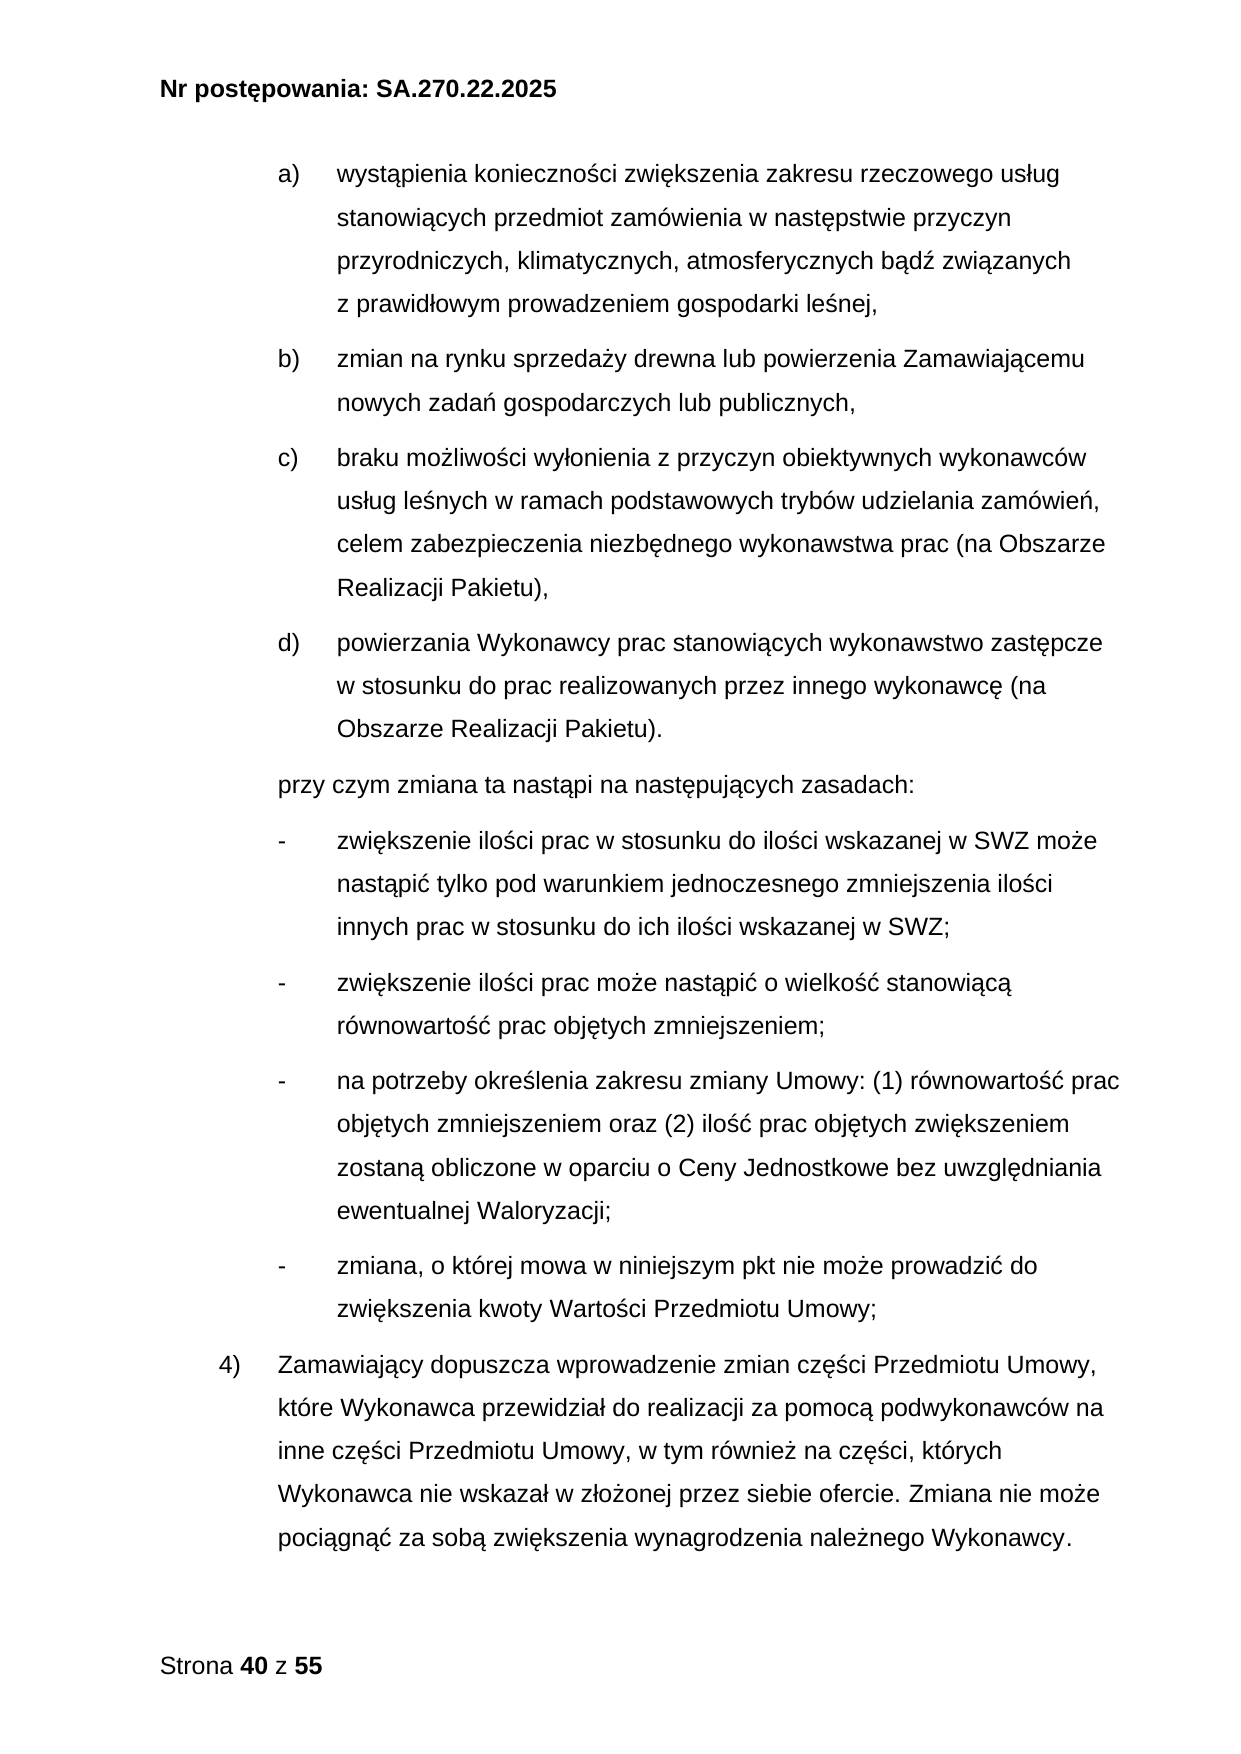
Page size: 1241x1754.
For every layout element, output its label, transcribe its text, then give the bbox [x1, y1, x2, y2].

text b) zmian na rynku sprzedaży drewna lub powierzenia Zamawiającemu nowych zadań gospodarczych lub publicznych, [278, 344, 1122, 416]
text - zmiana, o której mowa w niniejszym pkt nie może prowadzić do zwiększenia kwoty Wartości Przedmiotu Umowy; [278, 1251, 1122, 1323]
list Zamawiający dopuszcza wprowadzenie zmian części Przedmiotu Umowy, które Wykonawca przewidział do realizacji za pomocą podwykonawców na inne części Przedmiotu Umowy, w tym również na części, których Wykonawca nie wskazał w złożonej przez siebie ofercie. Zmiana nie może pociągnąć za sobą zwiększenia wynagrodzenia należnego Wykonawcy. [218, 1350, 1122, 1551]
text a) wystąpienia konieczności zwiększenia zakresu rzeczowego usług stanowiących przedmiot zamówienia w następstwie przyczyn przyrodniczych, klimatycznych, atmosferycznych bądź związanych z prawidłowym prowadzeniem gospodarki leśnej, [278, 159, 1122, 318]
text - zwiększenie ilości prac może nastąpić o wielkość stanowiącą równowartość prac objętych zmniejszeniem; [278, 968, 1122, 1039]
text przy czym zmiana ta nastąpi na następujących zasadach: [278, 770, 1122, 799]
text c) braku możliwości wyłonienia z przyczyn obiektywnych wykonawców usług leśnych w ramach podstawowych trybów udzielania zamówień, celem zabezpieczenia niezbędnego wykonawstwa prac (na Obszarze Realizacji Pakietu), [278, 443, 1122, 601]
text d) powierzania Wykonawcy prac stanowiących wykonawstwo zastępcze w stosunku do prac realizowanych przez innego wykonawcę (na Obszarze Realizacji Pakietu). [278, 628, 1122, 743]
text - na potrzeby określenia zakresu zmiany Umowy: (1) równowartość prac objętych zmniejszeniem oraz (2) ilość prac objętych zwiększeniem zostaną obliczone w oparciu o Ceny Jednostkowe bez uwzględniania ewentualnej Waloryzacji; [278, 1066, 1122, 1224]
text - zwiększenie ilości prac w stosunku do ilości wskazanej w SWZ może nastąpić tylko pod warunkiem jednoczesnego zmniejszenia ilości innych prac w stosunku do ich ilości wskazanej w SWZ; [278, 826, 1122, 941]
